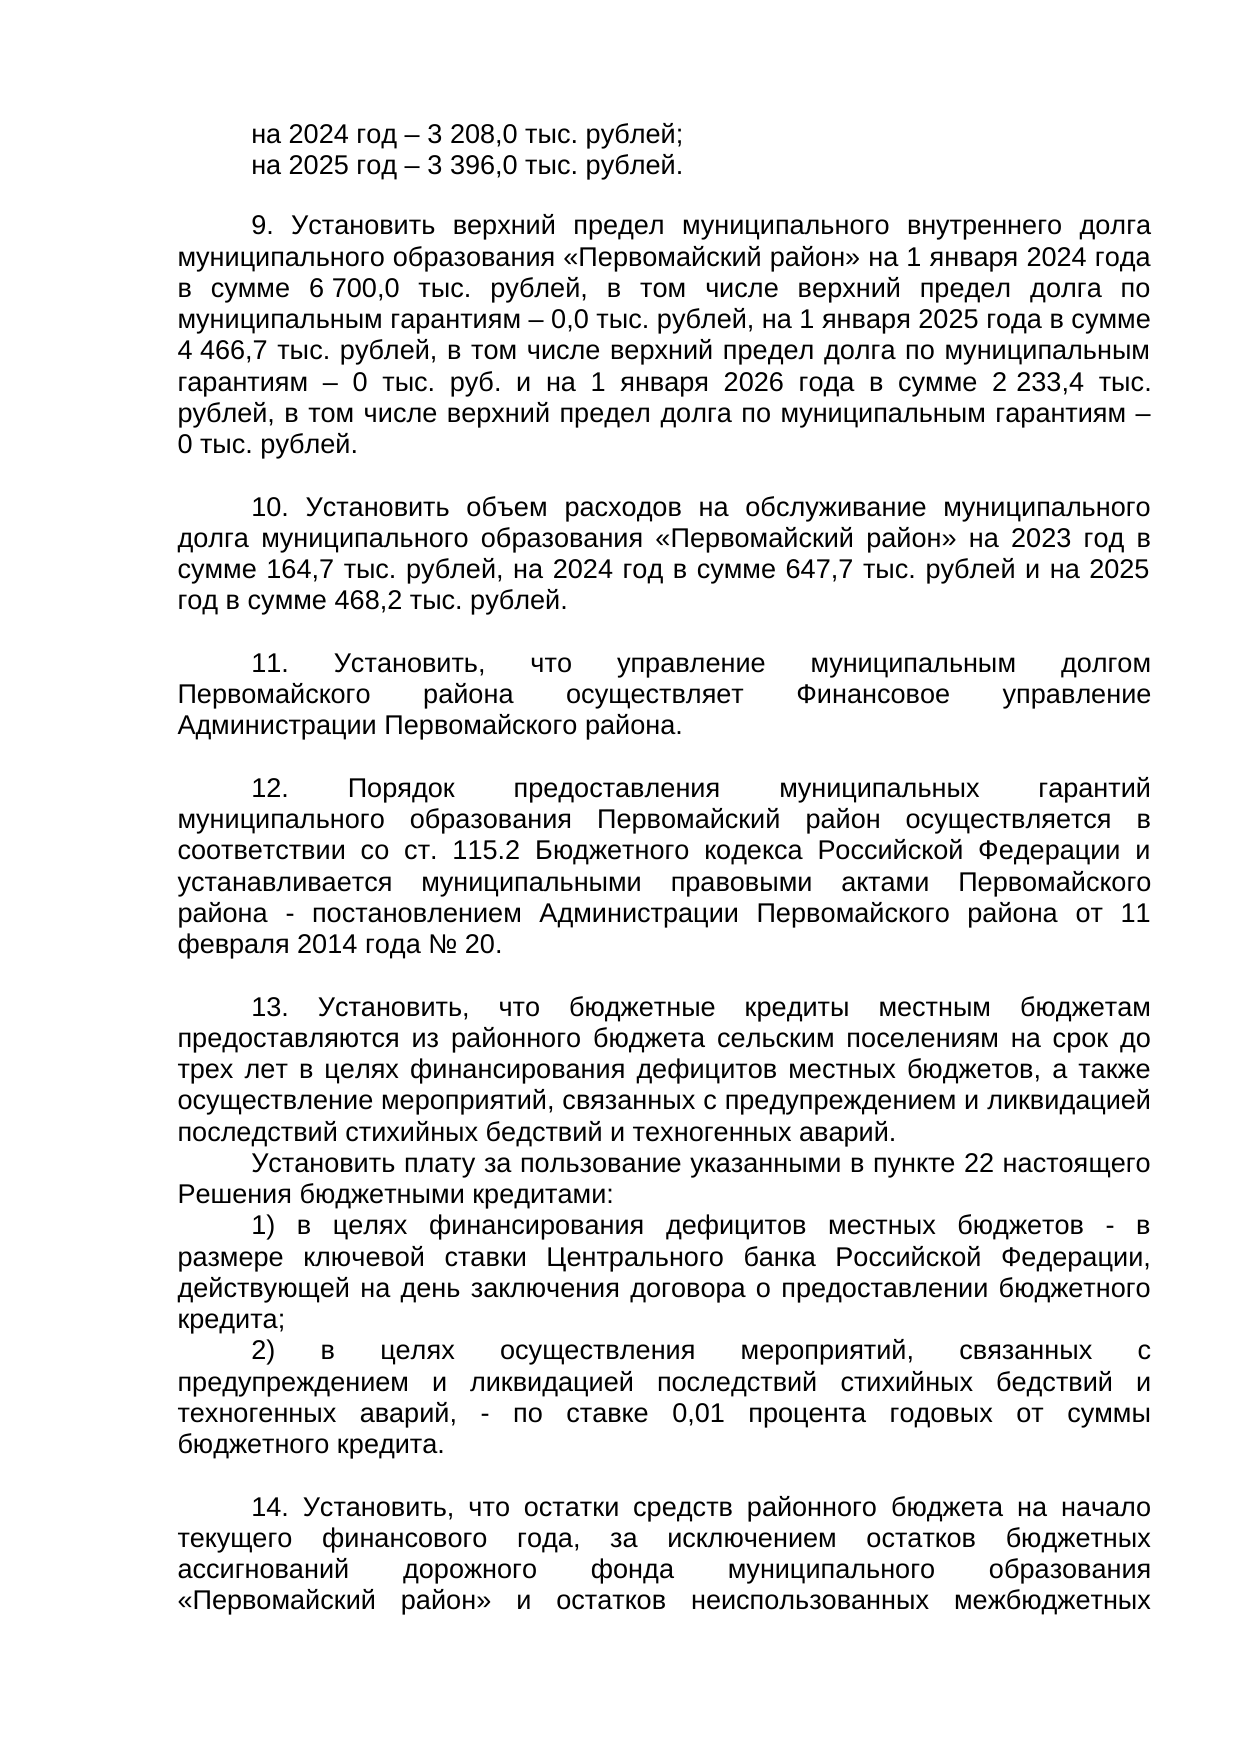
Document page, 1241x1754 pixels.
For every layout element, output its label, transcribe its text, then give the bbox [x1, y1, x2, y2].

text 9. Установить верхний предел муниципального внутреннего долга муниципального образования «Первомайский район» на 1 января 2024 года в сумме 6 700,0 тыс. рублей, в том числе верхний предел долга по муниципальным гарантиям – 0,0 тыс. рублей, на 1 января 2025 года в сумме 4 466,7 тыс. рублей, в том числе верхний предел долга по муниципальным гарантиям – 0 тыс. руб. и на 1 января 2026 года в сумме 2 233,4 тыс. рублей, в том числе верхний предел долга по муниципальным гарантиям – 0 тыс. рублей. [177, 209, 1152, 459]
text 13. Установить, что бюджетные кредиты местным бюджетам предоставляются из районного бюджета сельским поселениям на срок до трех лет в целях финансирования дефицитов местных бюджетов, а также осуществление мероприятий, связанных с предупреждением и ликвидацией последствий стихийных бедствий и техногенных аварий. [177, 991, 1152, 1147]
text 2) в целях осуществления мероприятий, связанных с предупреждением и ликвидацией последствий стихийных бедствий и техногенных аварий, - по ставке 0,01 процента годовых от суммы бюджетного кредита. [177, 1334, 1152, 1459]
text на 2025 год – 3 396,0 тыс. рублей. [177, 149, 1152, 181]
text 10. Установить объем расходов на обслуживание муниципального долга муниципального образования «Первомайский район» на 2023 год в сумме 164,7 тыс. рублей, на 2024 год в сумме 647,7 тыс. рублей и на 2025 год в сумме 468,2 тыс. рублей. [177, 491, 1152, 616]
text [177, 1491, 1152, 1616]
text на 2024 год – 3 208,0 тыс. рублей; [177, 118, 1152, 149]
text Установить плату за пользование указанными в пункте 22 настоящего Решения бюджетными кредитами: [177, 1147, 1152, 1209]
text 12. Порядок предоставления муниципальных гарантий муниципального образования Первомайский район осуществляется в соответствии со ст. 115.2 Бюджетного кодекса Российской Федерации и устанавливается муниципальными правовыми актами Первомайского района - постановлением Администрации Первомайского района от 11 февраля 2014 года № 20. [177, 772, 1152, 959]
text 11. Установить, что управление муниципальным долгом Первомайского района осуществляет Финансовое управление Администрации Первомайского района. [177, 647, 1152, 741]
text 1) в целях финансирования дефицитов местных бюджетов - в размере ключевой ставки Центрального банка Российской Федерации, действующей на день заключения договора о предоставлении бюджетного кредита; [177, 1209, 1152, 1334]
